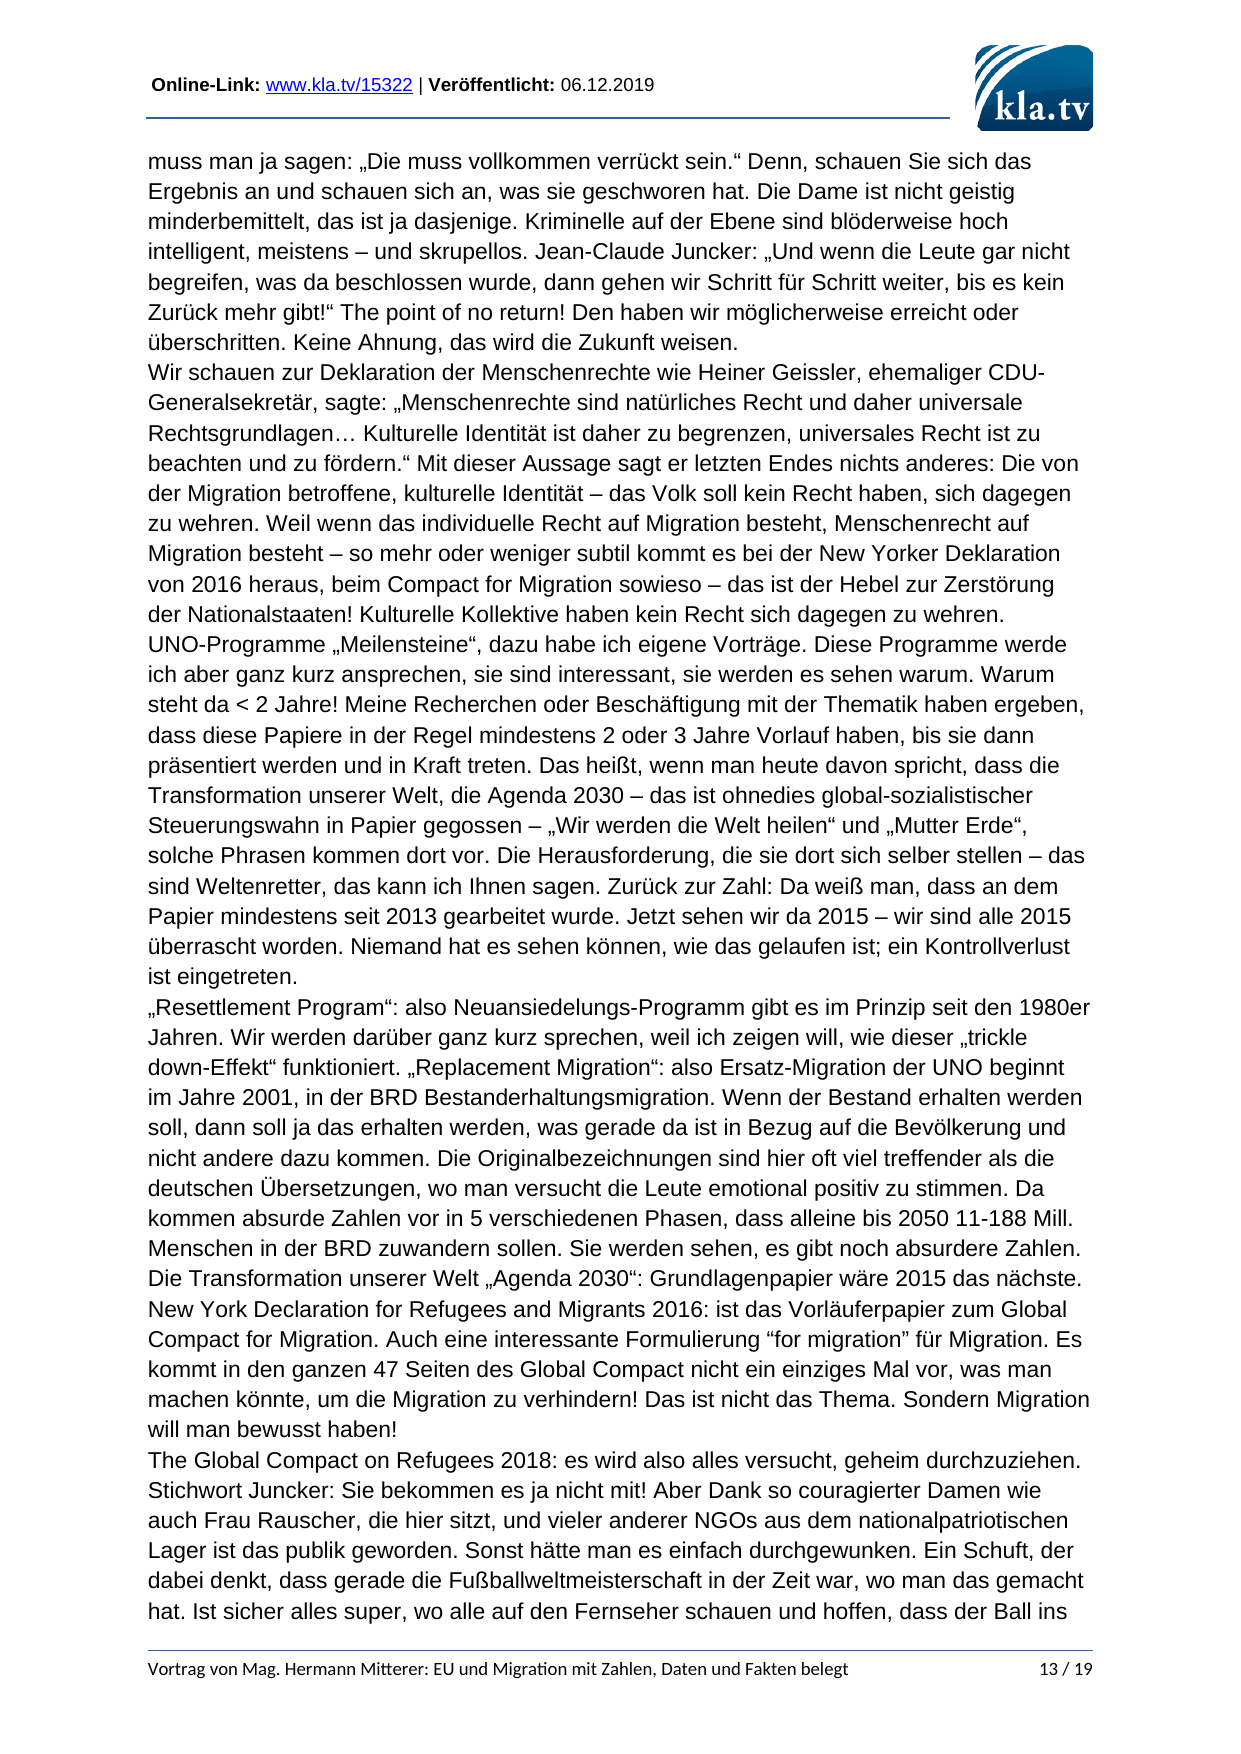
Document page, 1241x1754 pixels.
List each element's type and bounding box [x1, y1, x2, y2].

text [148, 148, 1093, 1624]
